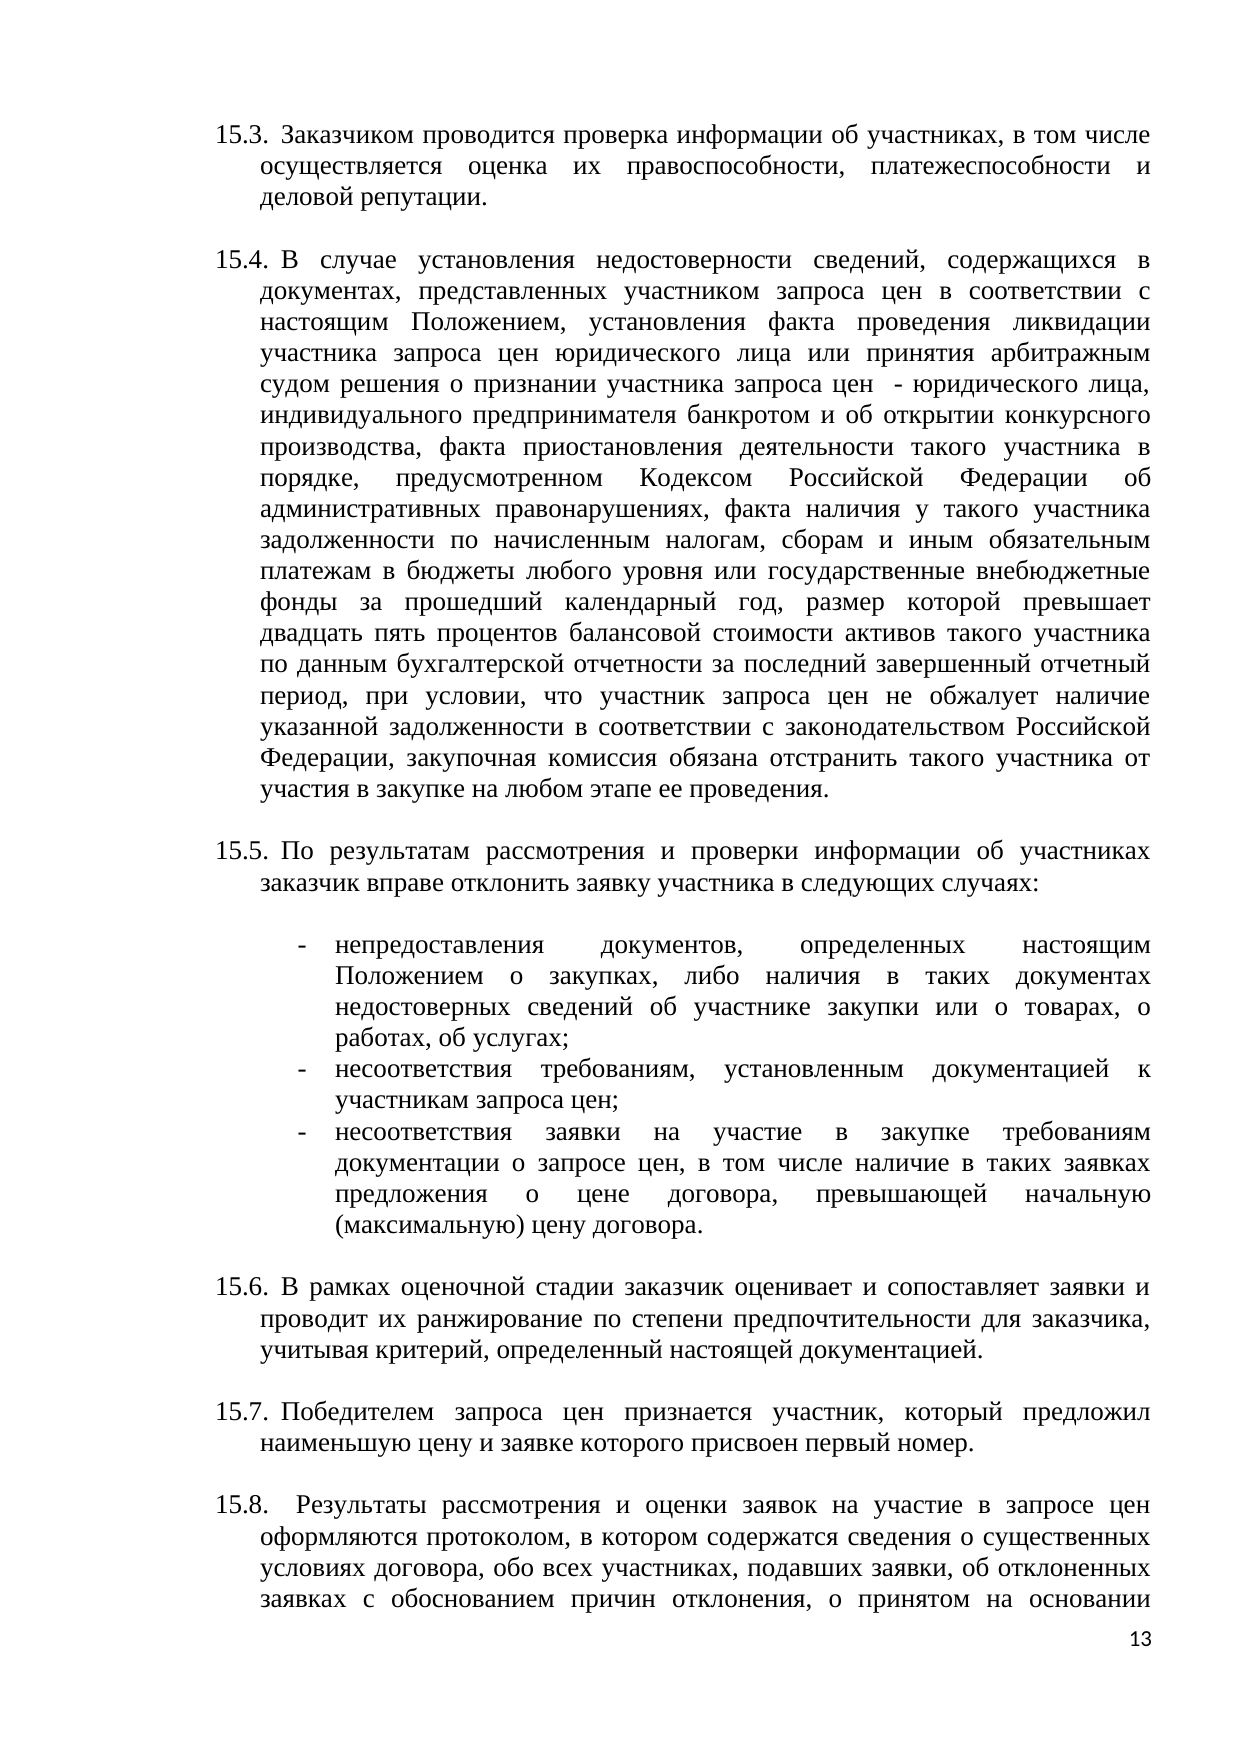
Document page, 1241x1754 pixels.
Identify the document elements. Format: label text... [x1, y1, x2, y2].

list непредоставления документов, определенных настоящим Положением о закупках, либо наличия в таких документах недостоверных сведений об участнике закупки или о товарах, о работах, об услугах; [297, 928, 1152, 1052]
list Победителем запроса цен признается участник, который предложил наименьшую цену и заявке которого присвоен первый номер. [215, 1395, 1152, 1457]
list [215, 1488, 1152, 1613]
list В случае установления недостоверности сведений, содержащихся в документах, представленных участником запроса цен в соответствии с настоящим Положением, установления факта проведения ликвидации участника запроса цен юридического лица или принятия арбитражным судом решения о признании участника запроса цен - юридического лица, индивидуального предпринимателя банкротом и об открытии конкурсного производства, факта приостановления деятельности такого участника в порядке, предусмотренном Кодексом Российской Федерации об административных правонарушениях, факта наличия у такого участника задолженности по начисленным налогам, сборам и иным обязательным платежам в бюджеты любого уровня или государственные внебюджетные фонды за прошедший календарный год, размер которой превышает двадцать пять процентов балансовой стоимости активов такого участника по данным бухгалтерской отчетности за последний завершенный отчетный период, при условии, что участник запроса цен не обжалует наличие указанной задолженности в соответствии с законодательством Российской Федерации, закупочная комиссия обязана отстранить такого участника от участия в закупке на любом этапе ее проведения. [215, 243, 1152, 803]
list несоответствия требованиям, установленным документацией к участникам запроса цен; [297, 1052, 1152, 1115]
list В рамках оценочной стадии заказчик оценивает и сопоставляет заявки и проводит их ранжирование по степени предпочтительности для заказчика, учитывая критерий, определенный настоящей документацией. [215, 1271, 1152, 1364]
list несоответствия заявки на участие в закупке требованиям документации о запросе цен, в том числе наличие в таких заявках предложения о цене договора, превышающей начальную (максимальную) цену договора. [297, 1115, 1152, 1239]
list По результатам рассмотрения и проверки информации об участниках заказчик вправе отклонить заявку участника в следующих случаях: [215, 834, 1152, 897]
list Заказчиком проводится проверка информации об участниках, в том числе осуществляется оценка их правоспособности, платежеспособности и деловой репутации. [215, 118, 1152, 212]
